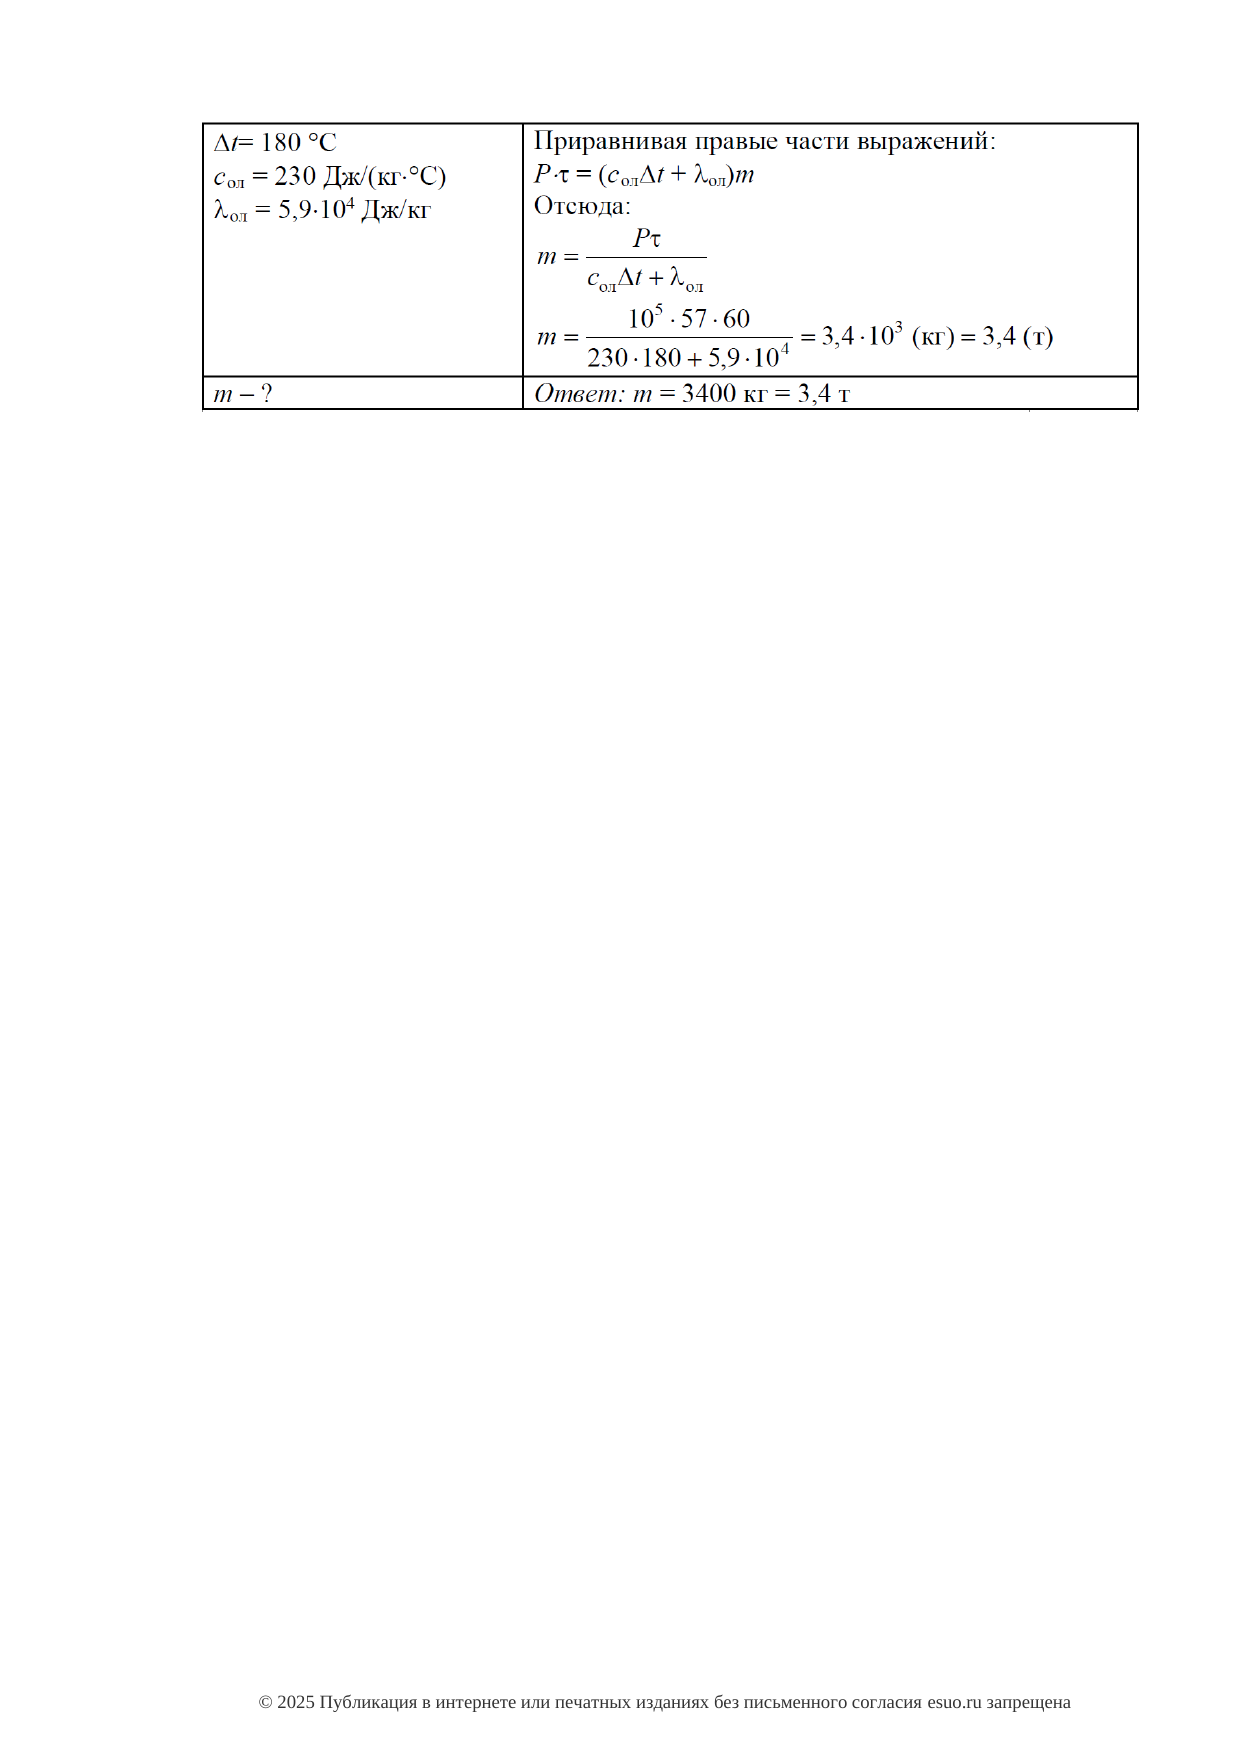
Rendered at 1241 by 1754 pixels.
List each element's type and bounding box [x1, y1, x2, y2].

picture [196, 118, 1142, 412]
